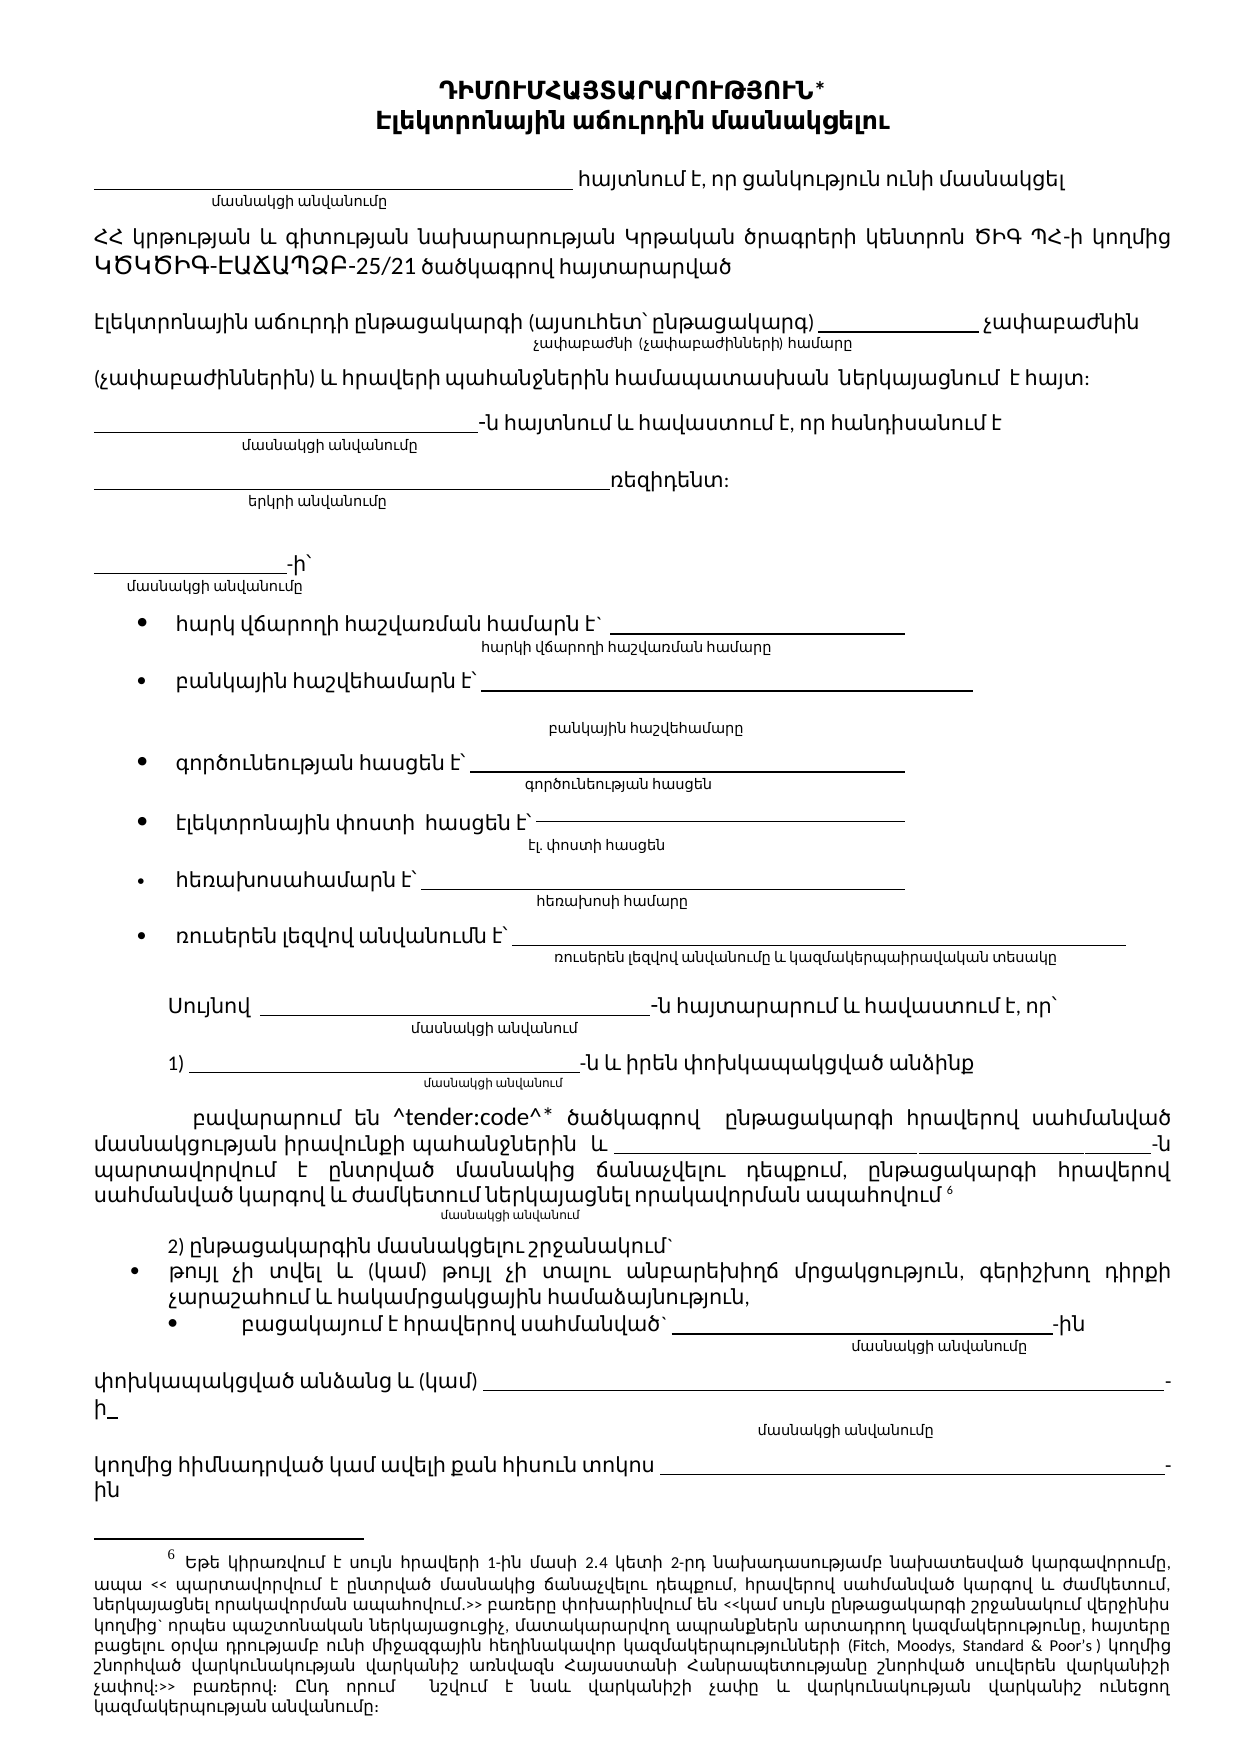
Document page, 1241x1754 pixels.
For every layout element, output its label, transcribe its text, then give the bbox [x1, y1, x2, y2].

text երկրի անվանումը [94, 492, 1171, 523]
text հարկի վճարողի հաշվառման համարը [94, 638, 1171, 668]
text չափաբաժնի (չափաբաժինների) համարը [94, 334, 1171, 365]
text գործունեության հասցեն [94, 775, 1171, 806]
list գործունեության հասցեն է՝ [138, 750, 1171, 775]
text ռուսերեն լեզվով անվանումը և կազմակերպաիրավական տեսակը [94, 948, 1171, 979]
text հայտնում է, որ ցանկություն ունի մասնակցել [94, 167, 1171, 192]
subtitle Էլեկտրոնային աճուրդին մասնակցելու [94, 106, 1171, 136]
list էլեկտրոնային փոստի հասցեն է՝ [138, 806, 1171, 836]
text հեռախոսի համարը [462, 892, 1171, 923]
text բանկային հաշվեհամարը [94, 719, 1171, 750]
text 1) -ն և իրեն փոխկապակցված անձինք [94, 1050, 1171, 1076]
text մասնակցի անվանումը [94, 192, 1171, 222]
text էլեկտրոնային աճուրդի ընթացակարգի (այսուհետ՝ ընթացակարգ) չափաբաժնին [94, 309, 1171, 334]
list հարկ վճարողի հաշվառման համարն է` [138, 607, 1171, 638]
text ռեզիդենտ: [94, 467, 1171, 492]
list ռուսերեն լեզվով անվանումն է՝ [138, 923, 1171, 948]
text մասնակցի անվանումը [94, 1421, 1171, 1452]
text բավարարում են ^tender:code^* ծածկագրով ընթացակարգի հրավերով սահմանված մասնակցության իրավունքի պահանջներին և -ն պարտավորվում է ընտրված մասնակից ճանաչվելու դեպքում, ընթացակարգի հրավերով սահմանված կարգով և ժամկետում ներկայացնել որակավորման ապահովում [94, 1101, 1171, 1208]
text Սույնով -ն հայտարարում և հավաստում է, որ՝ [94, 989, 1171, 1019]
text մասնակցի անվանումը [94, 577, 1171, 607]
text փոխկապակցված անձանց և (կամ) -ի [94, 1368, 1171, 1421]
text մասնակցի անվանում [94, 1076, 1171, 1101]
text 2) ընթացակարգին մասնակցելու շրջանակում` [94, 1233, 1171, 1258]
text մասնակցի անվանումը [94, 436, 1171, 467]
text ԴԻՄՈՒՄՀԱՅՏԱՐԱՐՈՒԹՅՈՒՆ* [94, 75, 1171, 106]
list բանկային հաշվեհամարն է՝ [138, 668, 1171, 719]
text մասնակցի անվանում [94, 1208, 1171, 1233]
text -ի՝ [94, 551, 1171, 577]
list թույլ չի տվել և (կամ) թույլ չի տալու անբարեխիղճ մրցակցություն, գերիշխող դիրքի չարաշահում և հակամրցակցային համաձայնություն, [131, 1258, 1171, 1309]
text -ն հայտնում և հավաստում է, որ հանդիսանում է [94, 406, 1171, 436]
text մասնակցի անվանումը [94, 1337, 1171, 1368]
list բացակայում է հրավերով սահմանված` -ին [94, 1309, 1171, 1337]
text կողմից հիմնադրված կամ ավելի քան հիսուն տոկոս -ին [94, 1452, 1171, 1503]
text (չափաբաժիններին) և հրավերի պահանջներին համապատասխան ներկայացնում է հայտ: [94, 365, 1171, 390]
text էլ. փոստի հասցեն [94, 836, 1171, 867]
list հեռախոսահամարն է՝ [138, 867, 1171, 892]
text ՀՀ կրթության և գիտության նախարարության Կրթական ծրագրերի կենտրոն ԾԻԳ ՊՀ-ի կողմից ԿԾԿԾԻԳ-ԷԱՃԱՊՁԲ-25/21 ծածկագրով հայտարարված [94, 222, 1171, 281]
text մասնակցի անվանում [94, 1019, 1171, 1050]
